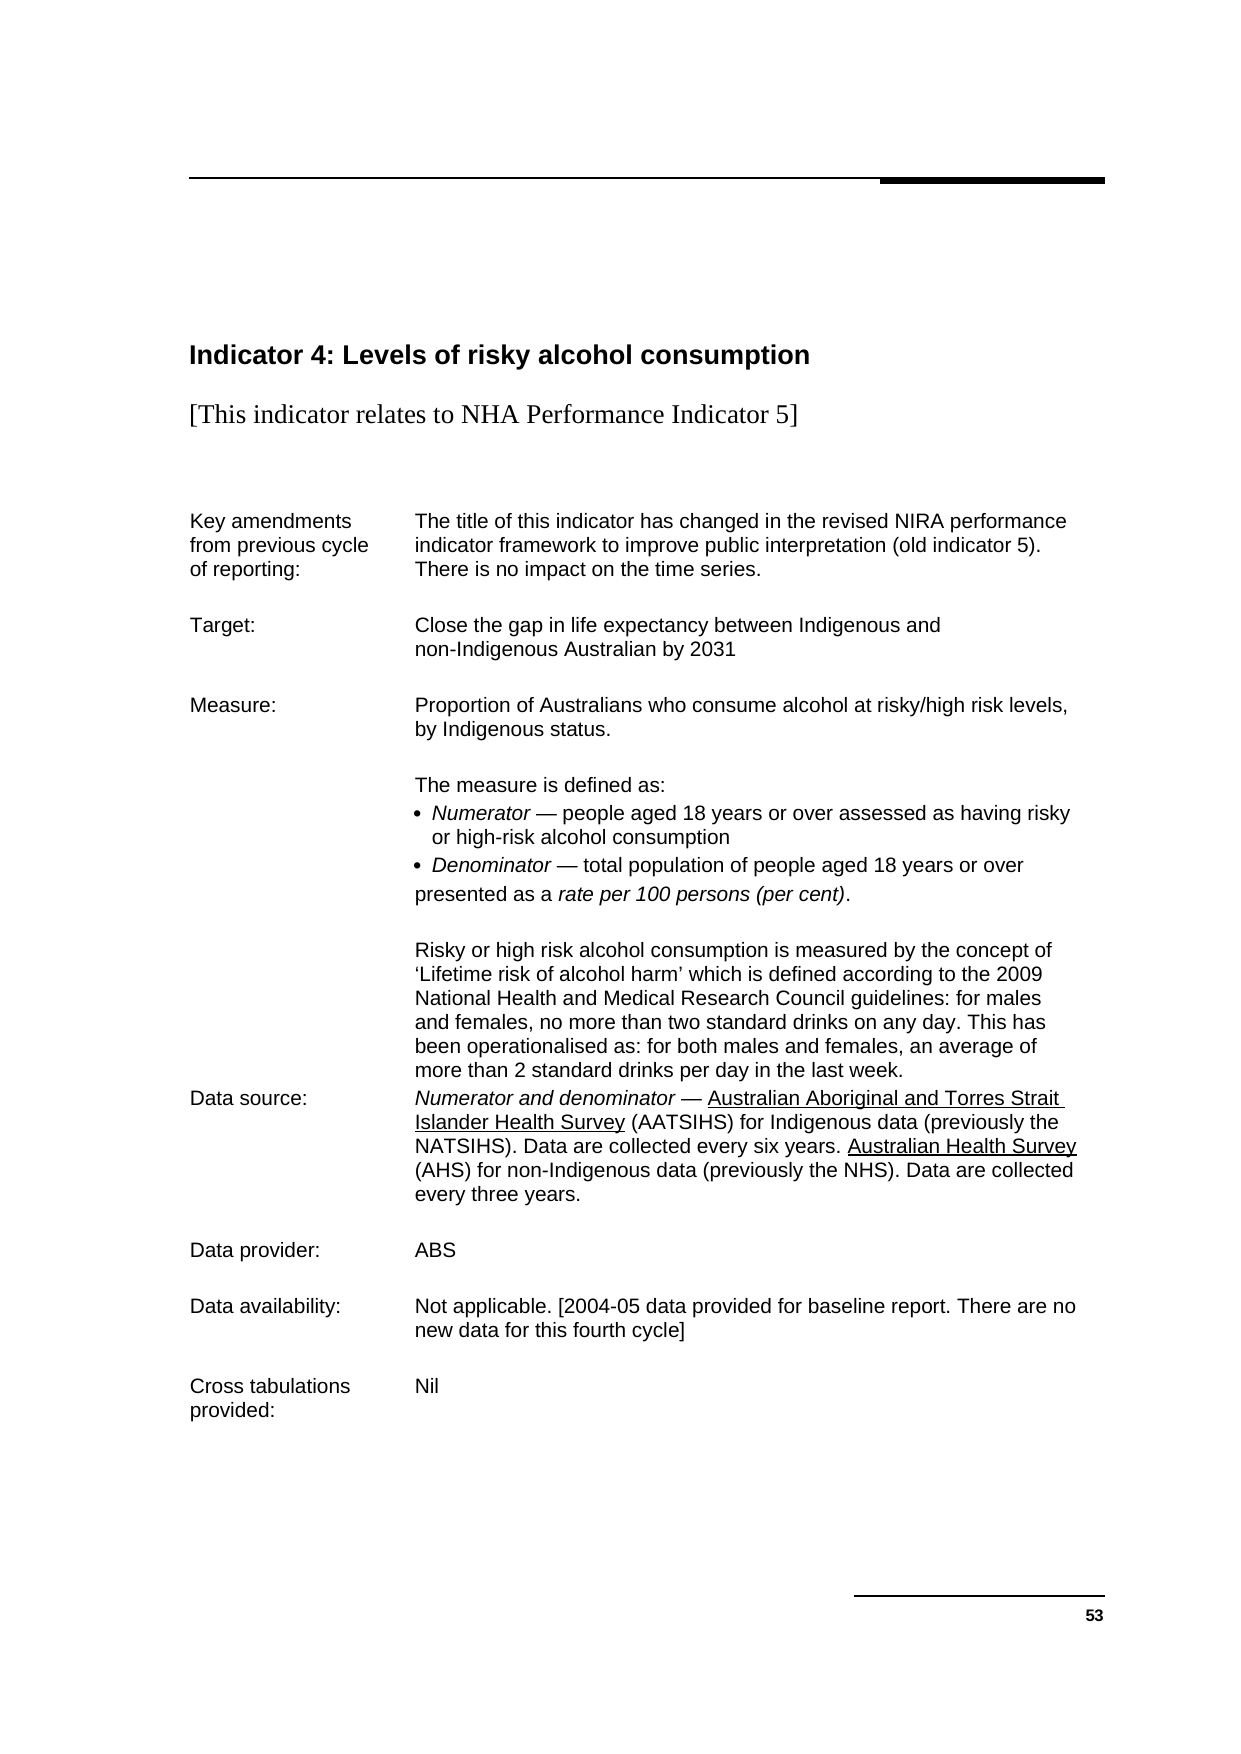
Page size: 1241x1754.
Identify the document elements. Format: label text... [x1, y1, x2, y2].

table_cell Proportion of Australians who consume alcohol at risky/high risk levels, by Indigenous status. The measure is defined as: Numerator — people aged 18 years or over assessed as having risky or high-risk alcohol consumption Denominator — total population of people aged 18 years or over presented as a rate per 100 persons (per cent). Risky or high risk alcohol consumption is measured by the concept of ‘Lifetime risk of alcohol harm’ which is defined according to the 2009 National Health and Medical Research Council guidelines: for males and females, no more than two standard drinks on any day. This has been operationalised as: for both males and females, an average of more than 2 standard drinks per day in the last week. [403, 693, 1093, 1086]
table_cell Data availability: [178, 1294, 403, 1374]
table_cell Data source: [178, 1086, 403, 1238]
text [This indicator relates to NHA Performance Indicator 5] [189, 396, 1104, 429]
table_header The title of this indicator has changed in the revised NIRA performance indicator framework to improve public interpretation (old indicator 5). There is no impact on the time series. [403, 509, 1093, 613]
table_cell Close the gap in life expectancy between Indigenous and non-Indigenous Australian by 2031 [403, 613, 1093, 693]
table_cell Cross tabulations provided: [178, 1374, 403, 1430]
table_cell Target: [178, 613, 403, 693]
table_cell Not applicable. [2004-05 data provided for baseline report. There are no new data for this fourth cycle] [403, 1294, 1093, 1374]
table_cell Measure: [178, 693, 403, 1086]
table_header Key amendments from previous cycle of reporting: [178, 509, 403, 613]
subtitle Indicator 4: Levels of risky alcohol consumption [189, 338, 1104, 371]
table_cell ABS [403, 1238, 1093, 1294]
table_cell Numerator and denominator — Australian Aboriginal and Torres Strait Islander Health Survey (AATSIHS) for Indigenous data (previously the NATSIHS). Data are collected every six years. Australian Health Survey (AHS) for non-Indigenous data (previously the NHS). Data are collected every three years. [403, 1086, 1093, 1238]
table_cell Data provider: [178, 1238, 403, 1294]
table_cell Nil [403, 1374, 1093, 1430]
